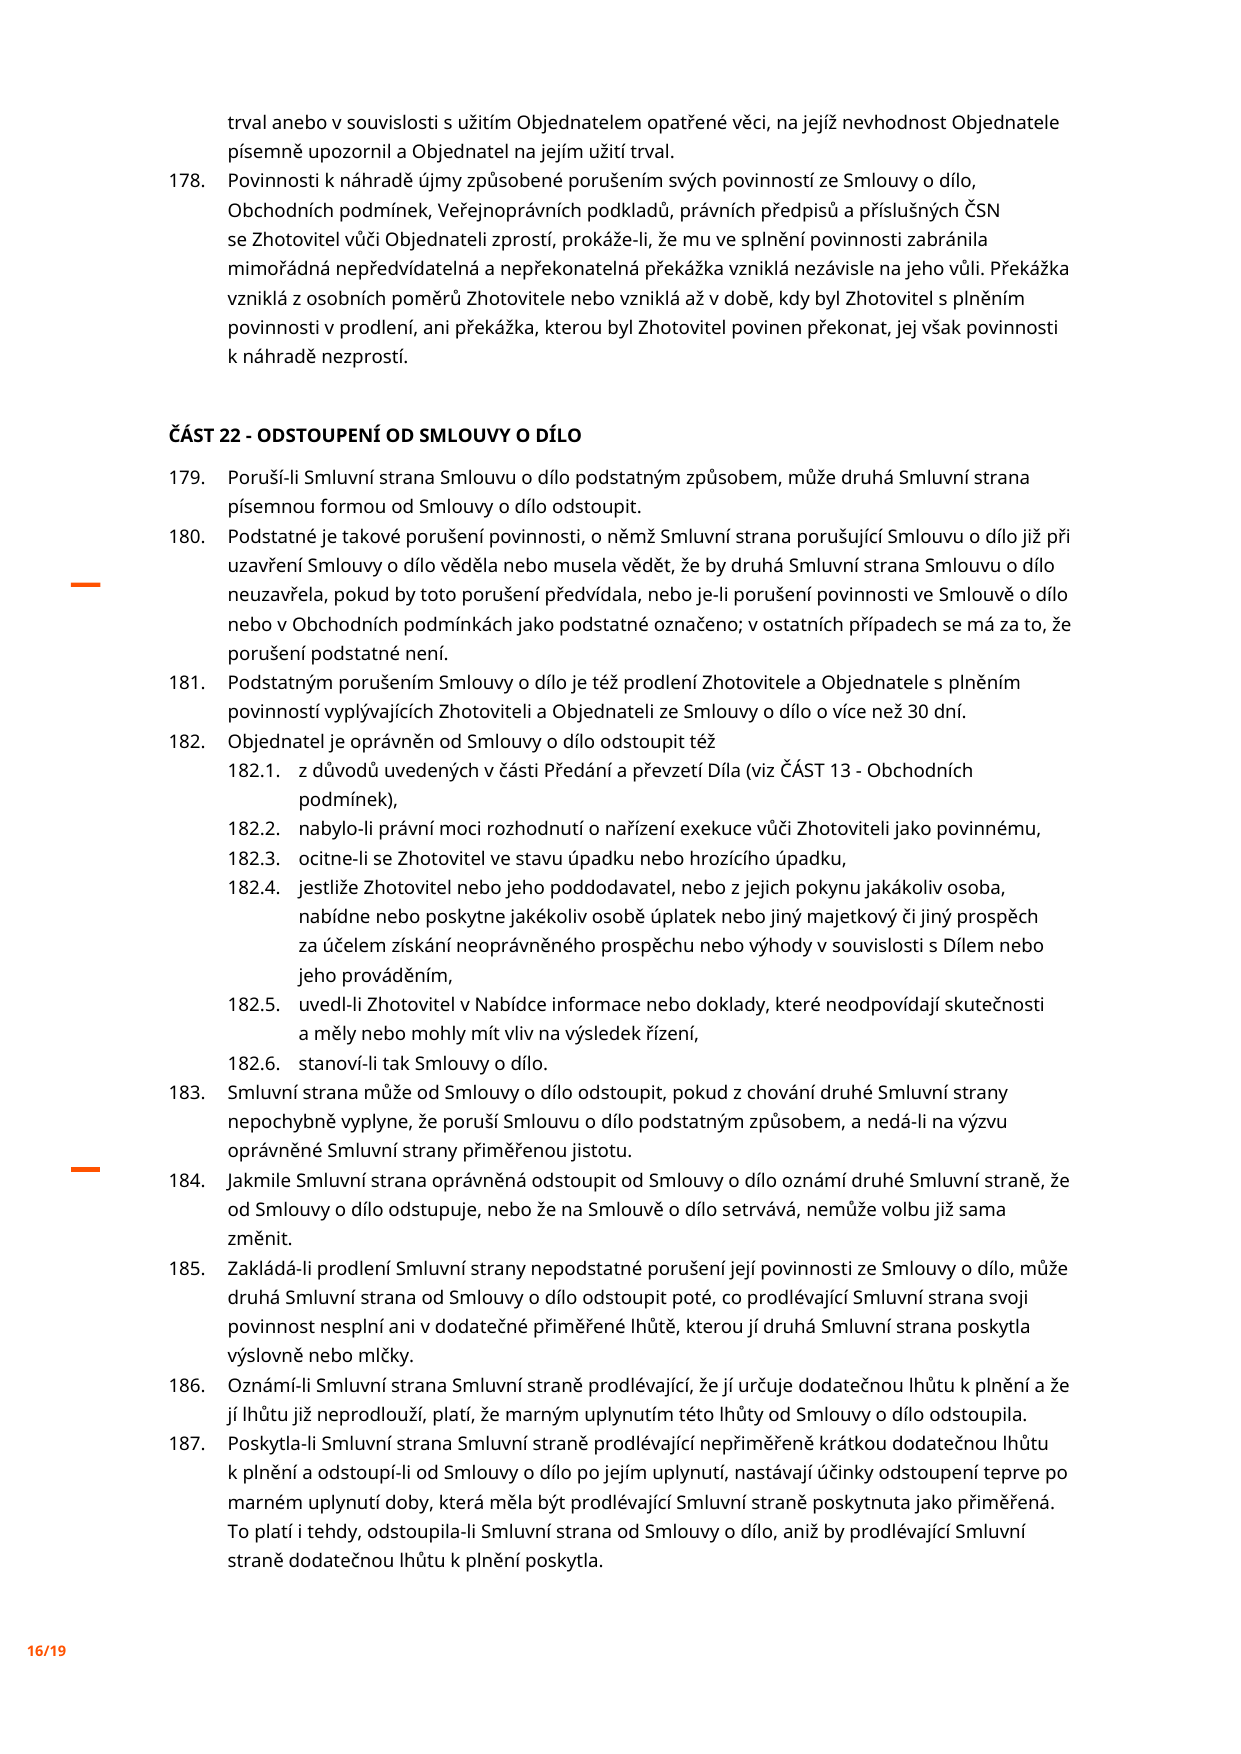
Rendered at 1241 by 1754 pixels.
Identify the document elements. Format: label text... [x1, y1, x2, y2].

list Objednatel je oprávněn od Smlouvy o dílo odstoupit též [168, 728, 1072, 753]
list Smluvní strana může od Smlouvy o dílo odstoupit, pokud z chování druhé Smluvní strany nepochybně vyplyne, že poruší Smlouvu o dílo podstatným způsobem, a nedá-li na výzvu oprávněné Smluvní strany přiměřenou jistotu. [168, 1079, 1072, 1163]
list Podstatné je takové porušení povinnosti, o němž Smluvní strana porušující Smlouvu o dílo již při uzavření Smlouvy o dílo věděla nebo musela vědět, že by druhá Smluvní strana Smlouvu o dílo neuzavřela, pokud by toto porušení předvídala, nebo je-li porušení povinnosti ve Smlouvě o dílo nebo v Obchodních podmínkách jako podstatné označeno; v ostatních případech se má za to, že porušení podstatné není. [168, 523, 1072, 666]
list Jakmile Smluvní strana oprávněná odstoupit od Smlouvy o dílo oznámí druhé Smluvní straně, že od Smlouvy o dílo odstupuje, nebo že na Smlouvě o dílo setrvává, nemůže volbu již sama změnit. [168, 1167, 1072, 1251]
list Povinnosti k náhradě újmy způsobené porušením svých povinností ze Smlouvy o dílo, Obchodních podmínek, Veřejnoprávních podkladů, právních předpisů a příslušných ČSN se Zhotovitel vůči Objednateli zprostí, prokáže-li, že mu ve splnění povinnosti zabránila mimořádná nepředvídatelná a nepřekonatelná překážka vzniklá nezávisle na jeho vůli. Překážka vzniklá z osobních poměrů Zhotovitele nebo vzniklá až v době, kdy byl Zhotovitel s plněním povinnosti v prodlení, ani překážka, kterou byl Zhotovitel povinen překonat, jej však povinnosti k náhradě nezprostí. [168, 168, 1072, 369]
list ocitne-li se Zhotovitel ve stavu úpadku nebo hrozícího úpadku, [227, 845, 1072, 871]
list jestliže Zhotovitel nebo jeho poddodavatel, nebo z jejich pokynu jakákoliv osoba, nabídne nebo poskytne jakékoliv osobě úplatek nebo jiný majetkový či jiný prospěch za účelem získání neoprávněného prospěchu nebo výhody v souvislosti s Dílem nebo jeho prováděním, [227, 874, 1072, 988]
list uvedl-li Zhotovitel v Nabídce informace nebo doklady, které neodpovídají skutečnosti a měly nebo mohly mít vliv na výsledek řízení, [227, 991, 1072, 1046]
list Oznámí-li Smluvní strana Smluvní straně prodlévající, že jí určuje dodatečnou lhůtu k plnění a že jí lhůtu již neprodlouží, platí, že marným uplynutím této lhůty od Smlouvy o dílo odstoupila. [168, 1372, 1072, 1427]
list Poskytla-li Smluvní strana Smluvní straně prodlévající nepřiměřeně krátkou dodatečnou lhůtu k plnění a odstoupí-li od Smlouvy o dílo po jejím uplynutí, nastávají účinky odstoupení teprve po marném uplynutí doby, která měla být prodlévající Smluvní straně poskytnuta jako přiměřená. To platí i tehdy, odstoupila-li Smluvní strana od Smlouvy o dílo, aniž by prodlévající Smluvní straně dodatečnou lhůtu k plnění poskytla. [168, 1430, 1072, 1573]
list Podstatným porušením Smlouvy o dílo je též prodlení Zhotovitele a Objednatele s plněním povinností vyplývajících Zhotoviteli a Objednateli ze Smlouvy o dílo o více než 30 dní. [168, 669, 1072, 724]
list z důvodů uvedených v části Předání a převzetí Díla (viz ČÁST 13 - Obchodních podmínek), [227, 757, 1072, 812]
list ODSTOUPENÍ OD SMLOUVY O DÍLO [168, 423, 1072, 448]
list nabylo-li právní moci rozhodnutí o nařízení exekuce vůči Zhotoviteli jako povinnému, [227, 816, 1072, 841]
list Poruší-li Smluvní strana Smlouvu o dílo podstatným způsobem, může druhá Smluvní strana písemnou formou od Smlouvy o dílo odstoupit. [168, 464, 1072, 519]
list stanoví-li tak Smlouvy o dílo. [227, 1050, 1072, 1075]
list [168, 109, 1072, 164]
list Zakládá-li prodlení Smluvní strany nepodstatné porušení její povinnosti ze Smlouvy o dílo, může druhá Smluvní strana od Smlouvy o dílo odstoupit poté, co prodlévající Smluvní strana svoji povinnost nesplní ani v dodatečné přiměřené lhůtě, kterou jí druhá Smluvní strana poskytla výslovně nebo mlčky. [168, 1255, 1072, 1368]
